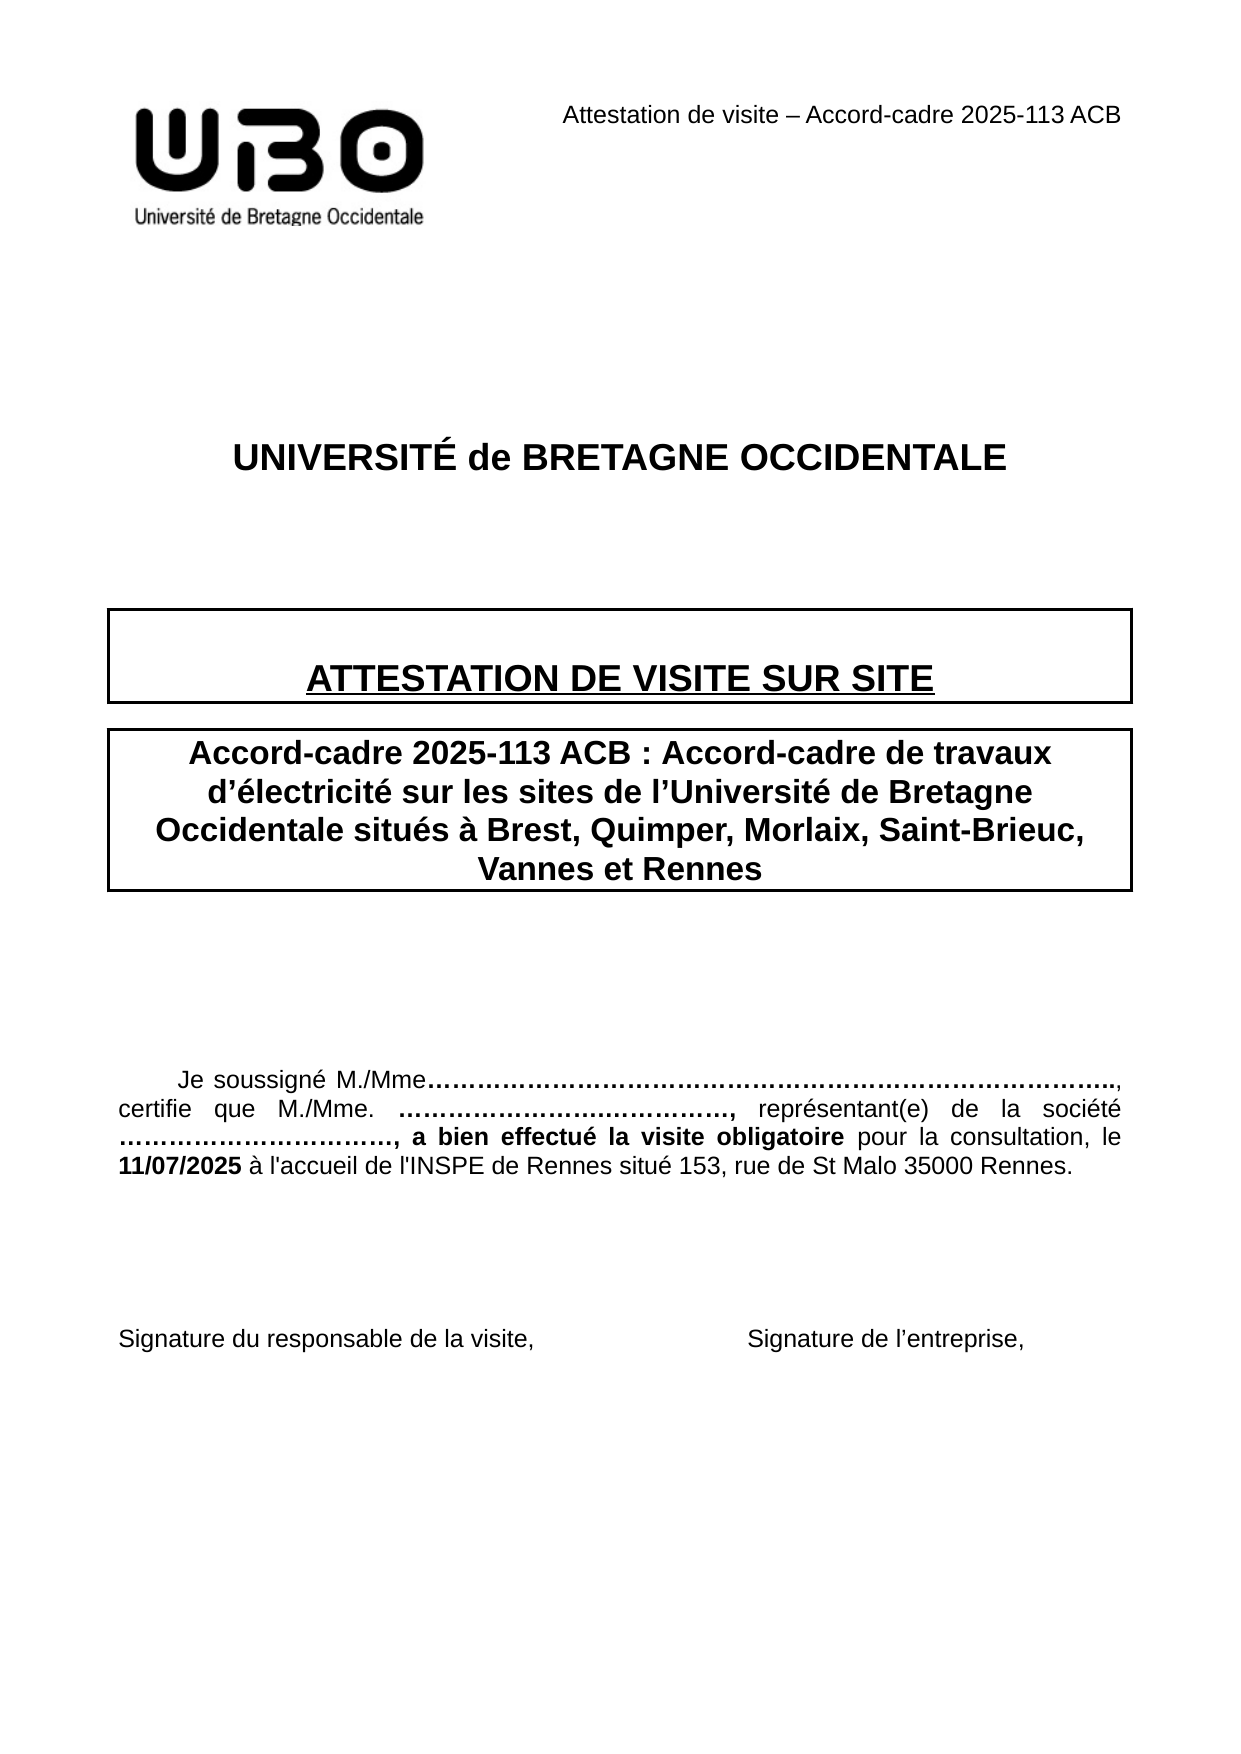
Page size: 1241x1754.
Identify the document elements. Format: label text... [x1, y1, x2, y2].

text Attestation de visite – Accord-cadre 2025-113 ACB [74, 99, 1122, 128]
text Je soussigné M./Mme……………………………………………………………………….., certifie que M./Mme. …………………….……………, représentant(e) de la société ……………………………, a bien effectué la visite obligatoire pour la consultation, le 11/07/2025 à l'accueil de l'INSPE de Rennes situé 153, rue de St Malo 35000 Rennes. [118, 1065, 1122, 1180]
picture [129, 101, 426, 226]
text UNIVERSITÉ de BRETAGNE OCCIDENTALE [118, 435, 1122, 478]
text Signature du responsable de la visite, Signature de l’entreprise, [118, 1324, 1122, 1352]
subtitle ATTESTATION DE VISITE SUR SITE [110, 651, 1130, 701]
text Accord-cadre 2025-113 ACB : Accord-cadre de travaux d’électricité sur les sites de l’Université de Bretagne Occidentale situés à Brest, Quimper, Morlaix, Saint-Brieuc, Vannes et Rennes [110, 731, 1130, 889]
